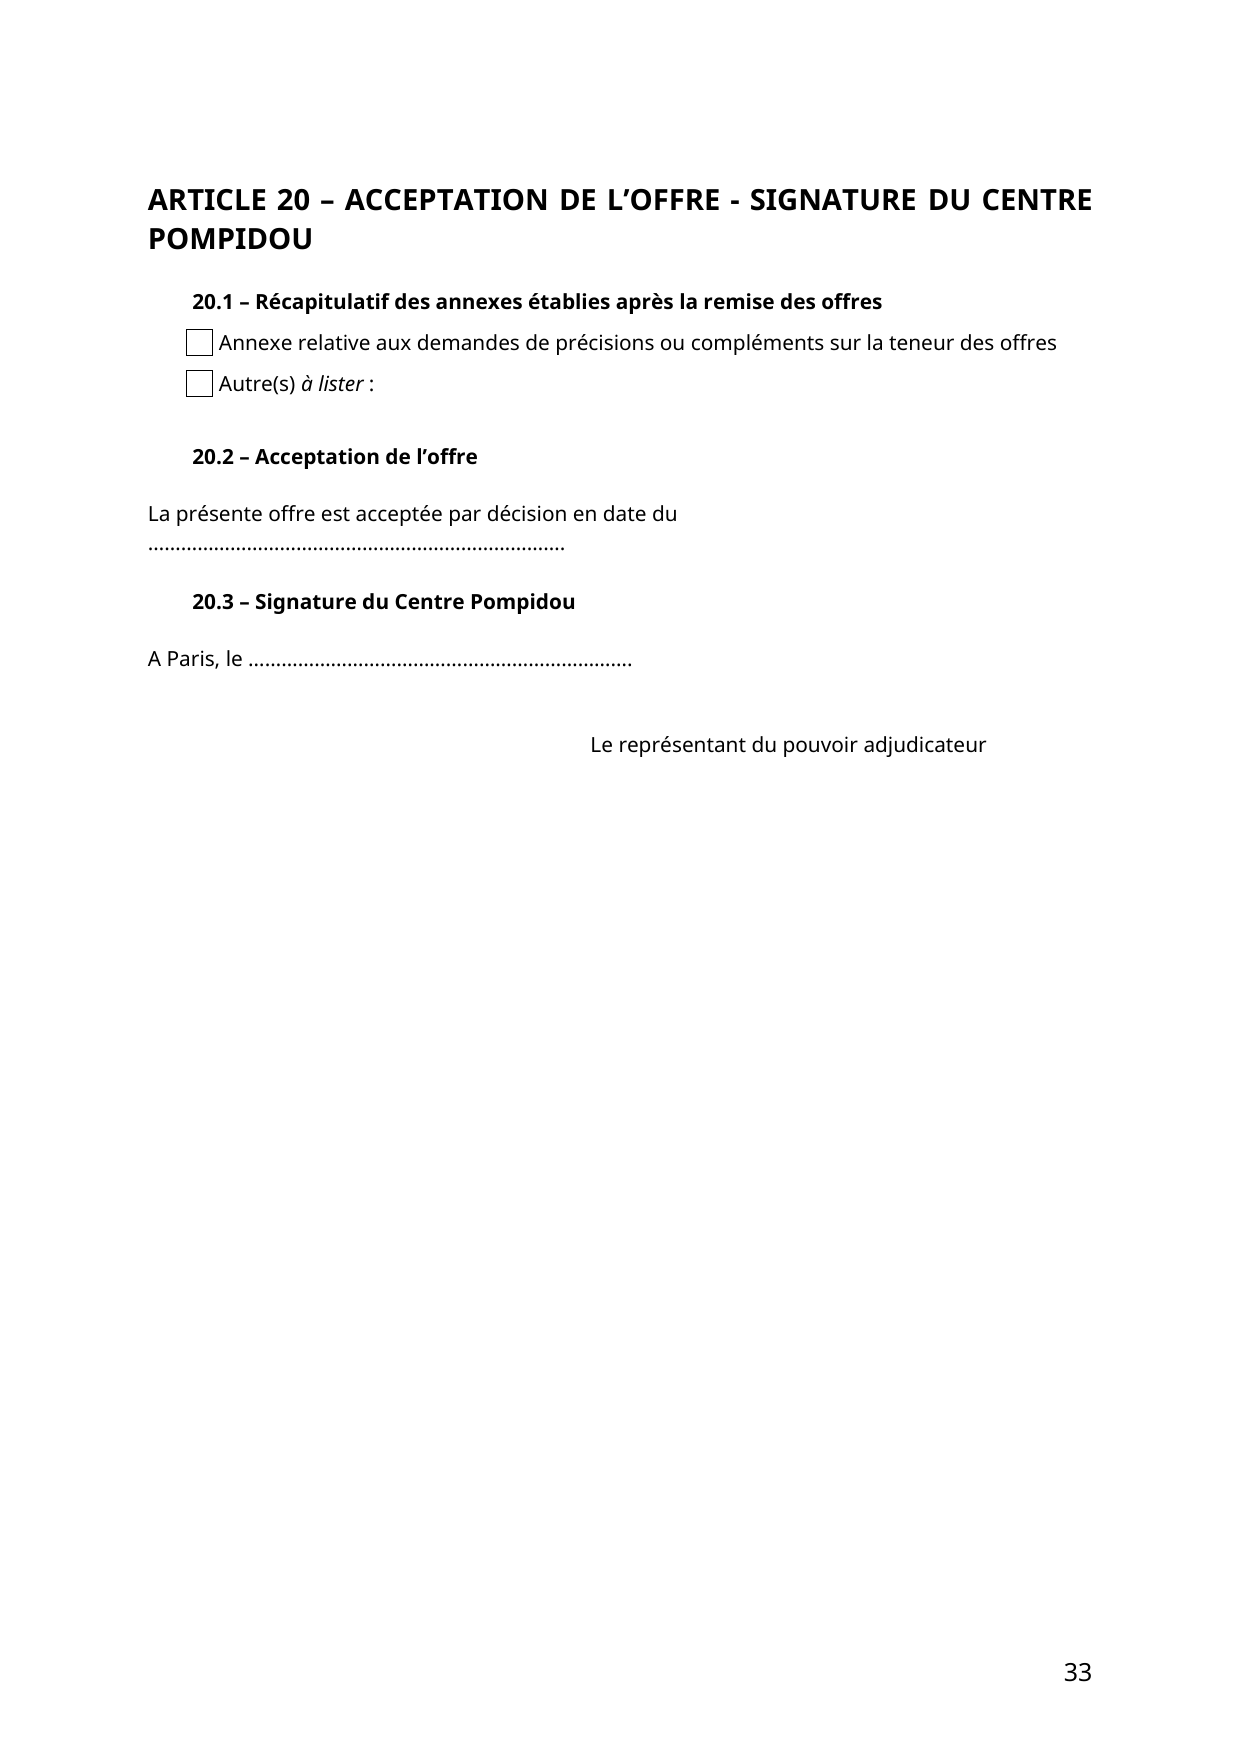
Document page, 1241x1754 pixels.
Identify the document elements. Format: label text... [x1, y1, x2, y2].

text Annexe relative aux demandes de précisions ou compléments sur la teneur des offres [185, 328, 1092, 356]
text La présente offre est acceptée par décision en date du …………………………………………………………………. [148, 499, 1092, 556]
text Autre(s) à lister : [185, 369, 1092, 397]
text Le représentant du pouvoir adjudicateur [590, 730, 1092, 758]
subtitle 20.3 – Signature du Centre Pompidou [192, 587, 1092, 616]
subtitle 20.2 – Acceptation de l’offre [192, 442, 1092, 471]
subtitle 20.1 – Récapitulatif des annexes établies après la remise des offres [192, 287, 1092, 315]
subtitle ARTICLE 20 – acceptation de l’offre - SIGNATURE du Centre Pompidou [148, 179, 1092, 258]
text A Paris, le ……………………………………………………………. [148, 644, 1092, 673]
